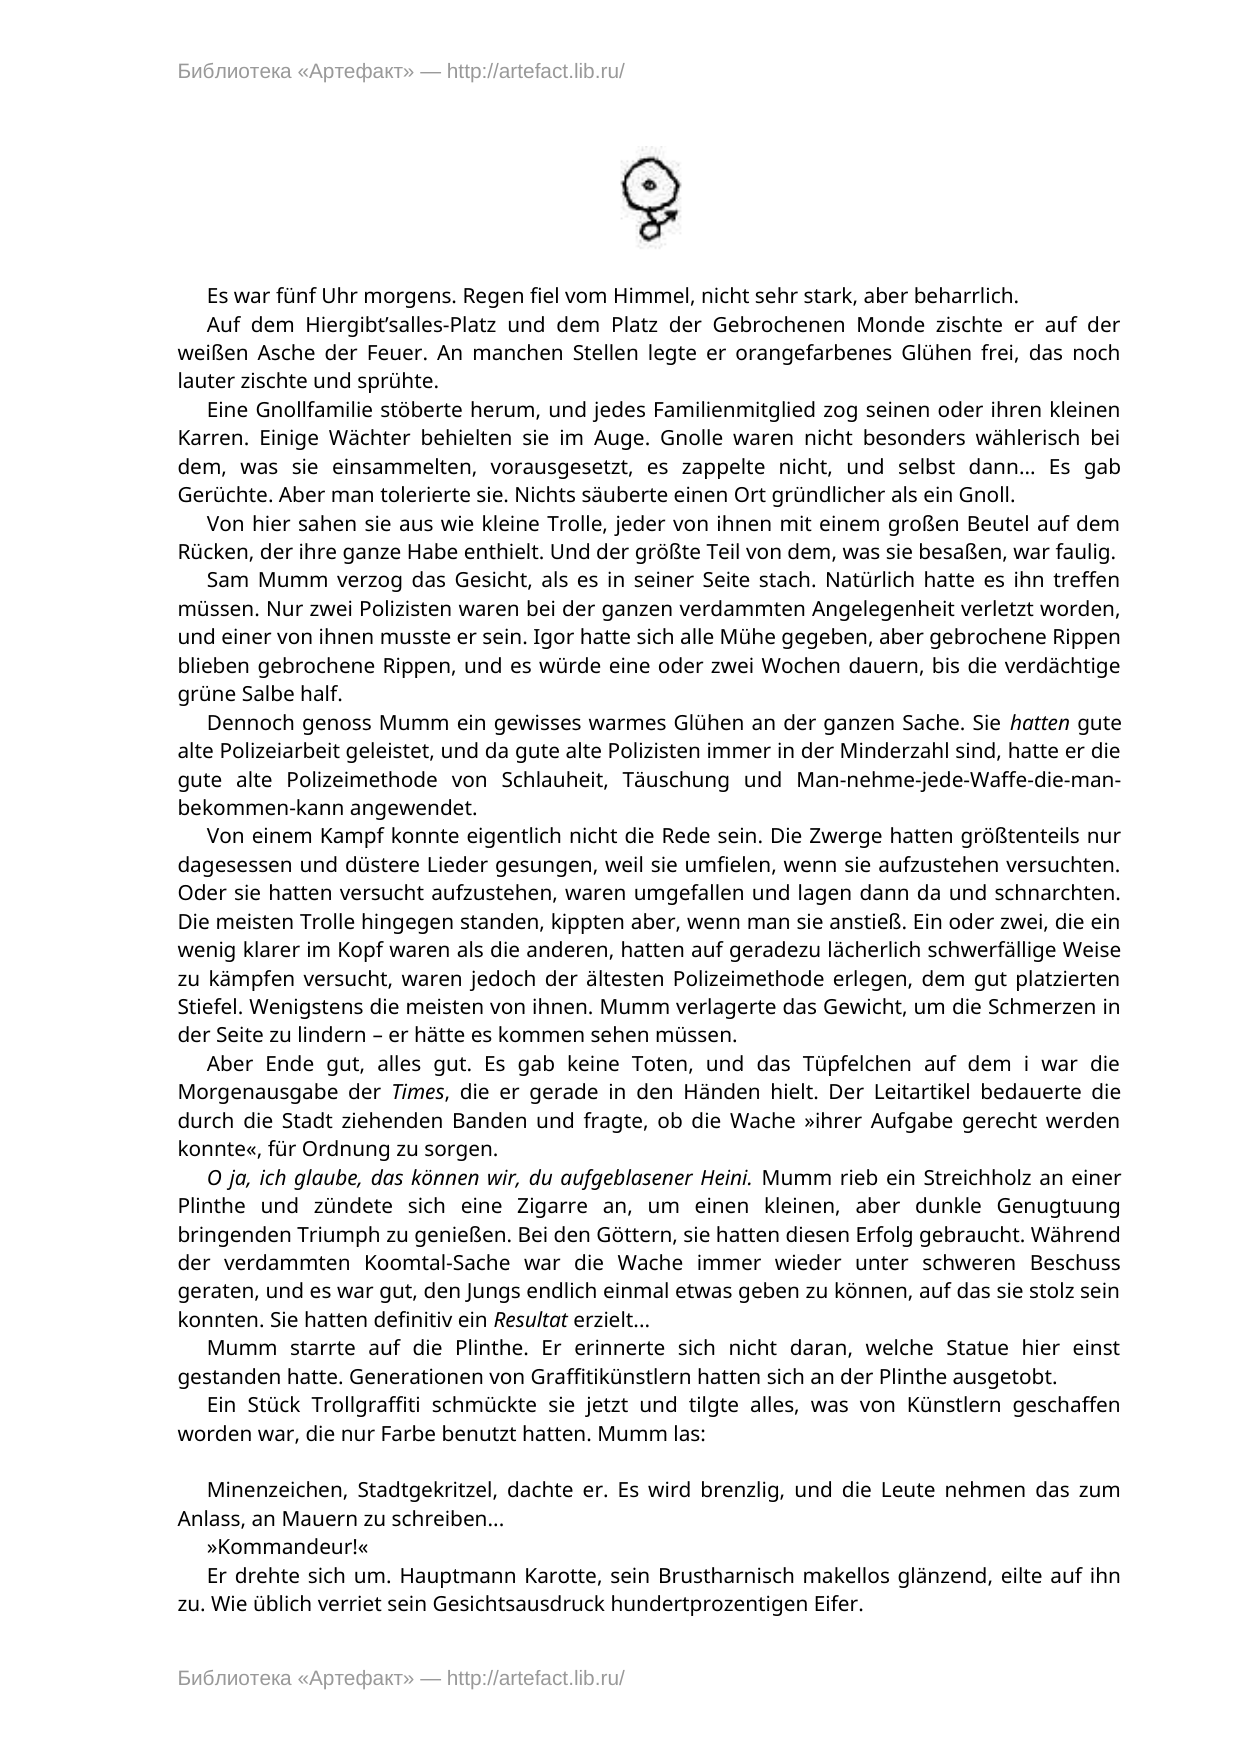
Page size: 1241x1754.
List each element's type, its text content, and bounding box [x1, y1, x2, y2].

text O ja, ich glaube, das können wir, du aufgeblasener Heini. Mumm rieb ein Streichholz an einer Plinthe und zündete sich eine Zigarre an, um einen kleinen, aber dunkle Genugtuung bringenden Triumph zu genießen. Bei den Göttern, sie hatten diesen Erfolg gebraucht. Während der verdammten Koomtal-Sache war die Wache immer wieder unter schweren Beschuss geraten, und es war gut, den Jungs endlich einmal etwas geben zu können, auf das sie stolz sein konnten. Sie hatten definitiv ein Resultat erzielt... [177, 1163, 1122, 1333]
text »Kommandeur!« [177, 1532, 1122, 1561]
text Ein Stück Trollgraffiti schmückte sie jetzt und tilgte alles, was von Künstlern geschaffen worden war, die nur Farbe benutzt hatten. Mumm las: [177, 1390, 1122, 1447]
text Dennoch genoss Mumm ein gewisses warmes Glühen an der ganzen Sache. Sie hatten gute alte Polizeiarbeit geleistet, und da gute alte Polizisten immer in der Minderzahl sind, hatte er die gute alte Polizeimethode von Schlauheit, Täuschung und Man-nehme-jede-Waffe-die-man-bekommen-kann angewendet. [177, 708, 1122, 822]
text Es war fünf Uhr morgens. Regen fiel vom Himmel, nicht sehr stark, aber beharrlich. [177, 281, 1122, 310]
text Von einem Kampf konnte eigentlich nicht die Rede sein. Die Zwerge hatten größtenteils nur dagesessen und düstere Lieder gesungen, weil sie umfielen, wenn sie aufzustehen versuchten. Oder sie hatten versucht aufzustehen, waren umgefallen und lagen dann da und schnarchten. Die meisten Trolle hingegen standen, kippten aber, wenn man sie anstieß. Ein oder zwei, die ein wenig klarer im Kopf waren als die anderen, hatten auf geradezu lächerlich schwerfällige Weise zu kämpfen versucht, waren jedoch der ältesten Polizeimethode erlegen, dem gut platzierten Stiefel. Wenigstens die meisten von ihnen. Mumm verlagerte das Gewicht, um die Schmerzen in der Seite zu lindern – er hätte es kommen sehen müssen. [177, 822, 1122, 1049]
picture [607, 146, 693, 253]
text Mumm starrte auf die Plinthe. Er erinnerte sich nicht daran, welche Statue hier einst gestanden hatte. Generationen von Graffitikünstlern hatten sich an der Plinthe ausgetobt. [177, 1333, 1122, 1390]
text Von hier sahen sie aus wie kleine Trolle, jeder von ihnen mit einem großen Beutel auf dem Rücken, der ihre ganze Habe enthielt. Und der größte Teil von dem, was sie besaßen, war faulig. [177, 509, 1122, 566]
text Minenzeichen, Stadtgekritzel, dachte er. Es wird brenzlig, und die Leute nehmen das zum Anlass, an Mauern zu schreiben... [177, 1476, 1122, 1532]
text Aber Ende gut, alles gut. Es gab keine Toten, und das Tüpfelchen auf dem i war die Morgenausgabe der Times, die er gerade in den Händen hielt. Der Leitartikel bedauerte die durch die Stadt ziehenden Banden und fragte, ob die Wache »ihrer Aufgabe gerecht werden konnte«, für Ordnung zu sorgen. [177, 1049, 1122, 1163]
text Sam Mumm verzog das Gesicht, als es in seiner Seite stach. Natürlich hatte es ihn treffen müssen. Nur zwei Polizisten waren bei der ganzen verdammten Angelegenheit verletzt worden, und einer von ihnen musste er sein. Igor hatte sich alle Mühe gegeben, aber gebrochene Rippen blieben gebrochene Rippen, und es würde eine oder zwei Wochen dauern, bis die verdächtige grüne Salbe half. [177, 566, 1122, 708]
text Auf dem Hiergibt’salles-Platz und dem Platz der Gebrochenen Monde zischte er auf der weißen Asche der Feuer. An manchen Stellen legte er orangefarbenes Glühen frei, das noch lauter zischte und sprühte. [177, 310, 1122, 395]
text Eine Gnollfamilie stöberte herum, und jedes Familienmitglied zog seinen oder ihren kleinen Karren. Einige Wächter behielten sie im Auge. Gnolle waren nicht besonders wählerisch bei dem, was sie einsammelten, vorausgesetzt, es zappelte nicht, und selbst dann... Es gab Gerüchte. Aber man tolerierte sie. Nichts säuberte einen Ort gründlicher als ein Gnoll. [177, 395, 1122, 509]
text Er drehte sich um. Hauptmann Karotte, sein Brustharnisch makellos glänzend, eilte auf ihn zu. Wie üblich verriet sein Gesichtsausdruck hundertprozentigen Eifer. [177, 1561, 1122, 1618]
